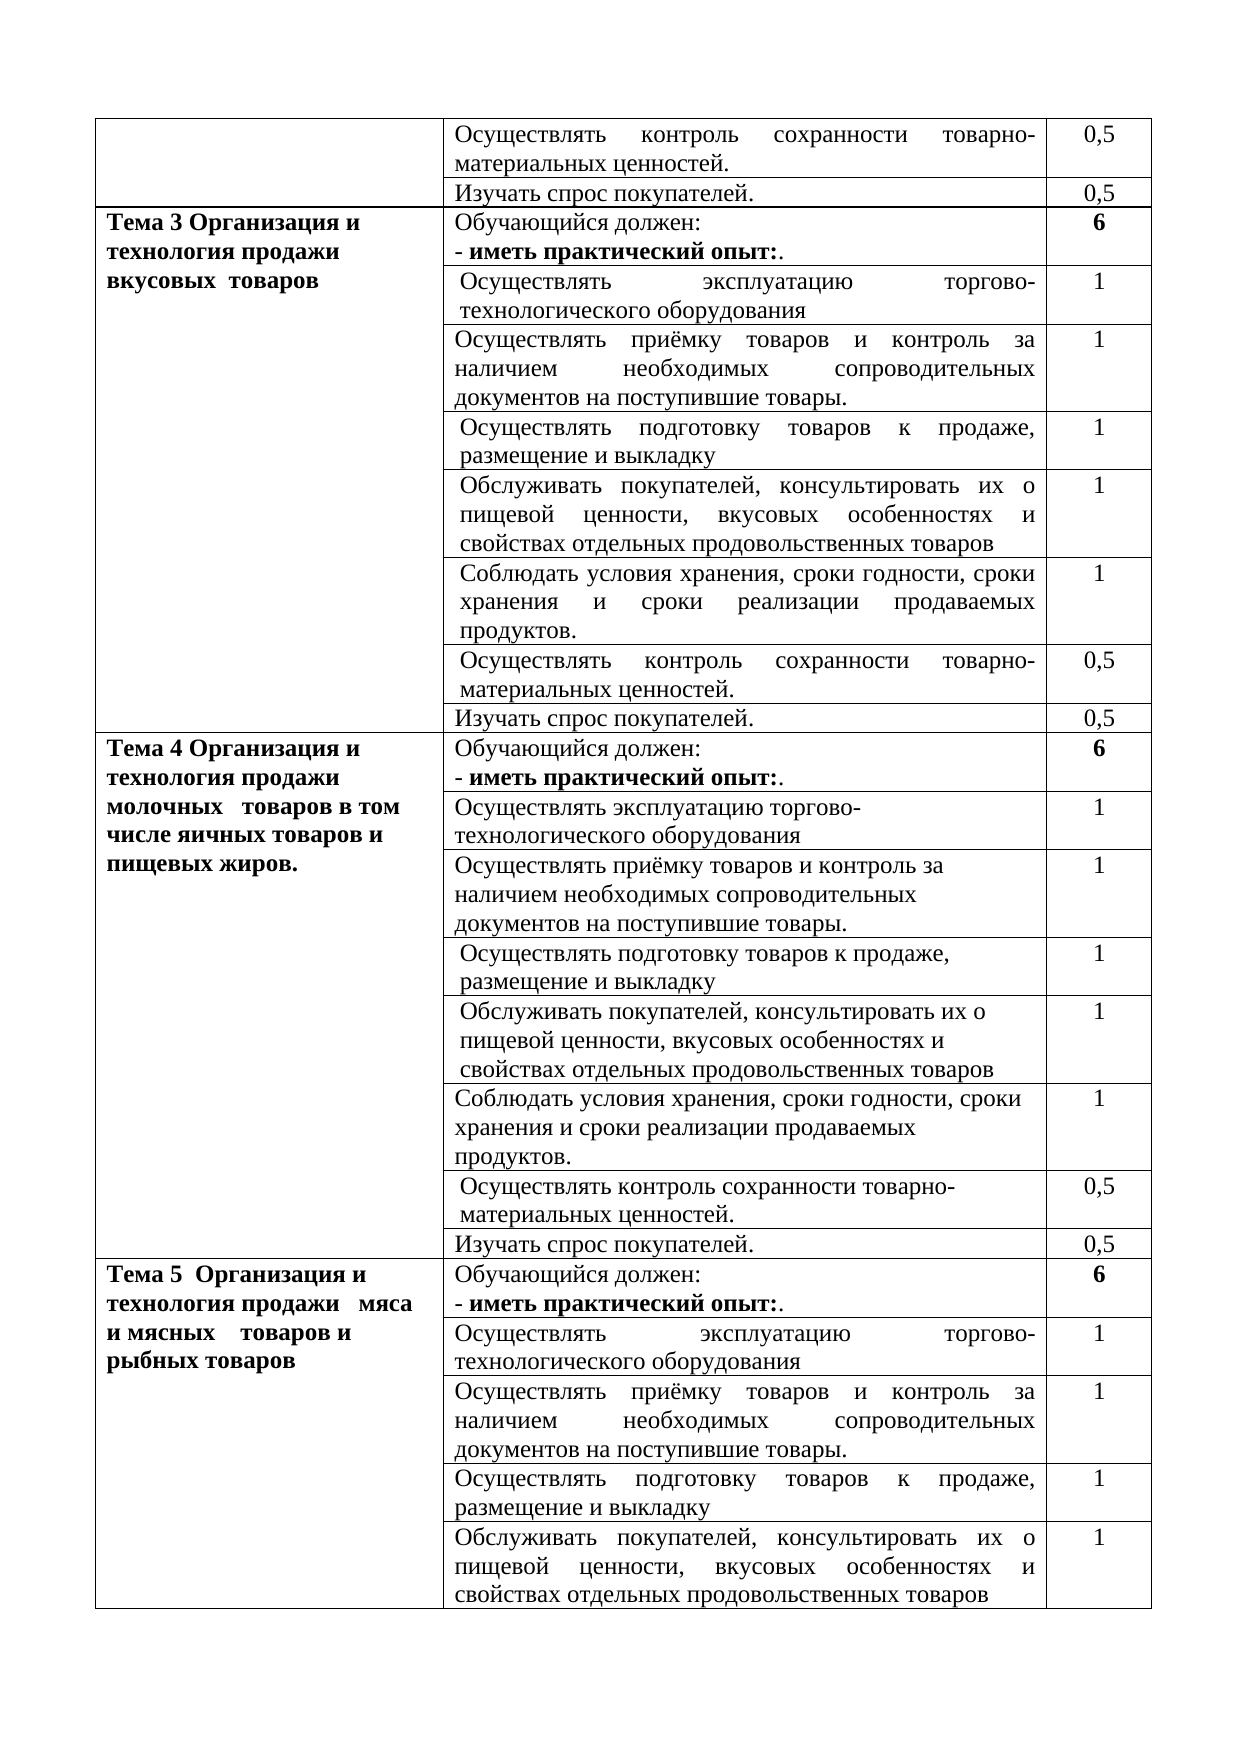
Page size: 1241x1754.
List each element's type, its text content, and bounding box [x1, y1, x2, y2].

table_cell Осуществлять эксплуатацию торгово-технологического оборудования [444, 266, 1046, 323]
table_cell 6 [1047, 1259, 1151, 1317]
table_cell Осуществлять подготовку товаров к продаже, размещение и выкладку [444, 1464, 1046, 1521]
table_cell Осуществлять контроль сохранности товарно-материальных ценностей. [444, 119, 1046, 177]
table_cell Обучающийся должен: - иметь практический опыт:. [444, 1259, 1046, 1317]
table_cell 0,5 [1047, 704, 1151, 732]
table_cell Обучающийся должен: - иметь практический опыт:. [444, 208, 1046, 265]
table_cell 0,5 [1047, 645, 1151, 702]
table_cell 1 [1047, 938, 1151, 995]
table_cell Соблюдать условия хранения, сроки годности, сроки хранения и сроки реализации продаваемых продуктов. [444, 558, 1046, 644]
table_cell 0,5 [1047, 1171, 1151, 1228]
table_cell 1 [1047, 1318, 1151, 1375]
table_cell 1 [1047, 558, 1151, 644]
table_cell 1 [1047, 1084, 1151, 1170]
table_cell 0,5 [1047, 178, 1151, 206]
table_cell 0,5 [1047, 119, 1151, 177]
table_cell 6 [1047, 733, 1151, 791]
table_cell 1 [1047, 996, 1151, 1082]
table_cell Изучать спрос покупателей. [444, 704, 1046, 732]
table_cell Тема 5 Организация и технология продажи мяса и мясных товаров и рыбных товаров [96, 1259, 443, 1608]
table_cell 1 [1047, 1522, 1151, 1608]
table_cell 1 [1047, 850, 1151, 937]
table_cell 1 [1047, 1376, 1151, 1462]
table_cell 1 [1047, 1464, 1151, 1521]
table_cell Осуществлять контроль сохранности товарно-материальных ценностей. [444, 645, 1046, 702]
table_cell Осуществлять эксплуатацию торгово-технологического оборудования [444, 792, 1046, 849]
table_cell Осуществлять контроль сохранности товарно-материальных ценностей. [444, 1171, 1046, 1228]
table_cell Обслуживать покупателей, консультировать их о пищевой ценности, вкусовых особенностях и свойствах отдельных продовольственных товаров [444, 470, 1046, 557]
table_cell Осуществлять приёмку товаров и контроль за наличием необходимых сопроводительных документов на поступившие товары. [444, 325, 1046, 411]
table_cell Обслуживать покупателей, консультировать их о пищевой ценности, вкусовых особенностях и свойствах отдельных продовольственных товаров [444, 1522, 1046, 1608]
table_cell Осуществлять приёмку товаров и контроль за наличием необходимых сопроводительных документов на поступившие товары. [444, 1376, 1046, 1462]
table_cell Осуществлять подготовку товаров к продаже, размещение и выкладку [444, 412, 1046, 469]
table_cell Осуществлять подготовку товаров к продаже, размещение и выкладку [444, 938, 1046, 995]
table_cell 1 [1047, 266, 1151, 323]
table_cell Изучать спрос покупателей. [444, 178, 1046, 206]
table_cell 1 [1047, 412, 1151, 469]
table_cell Обучающийся должен: - иметь практический опыт:. [444, 733, 1046, 791]
table_cell 6 [1047, 208, 1151, 265]
table_cell 1 [1047, 470, 1151, 557]
table_cell Изучать спрос покупателей. [444, 1229, 1046, 1258]
table_cell 1 [1047, 792, 1151, 849]
table_cell Тема 4 Организация и технология продажи молочных товаров в том числе яичных товаров и пищевых жиров. [96, 733, 443, 1258]
table_cell Осуществлять эксплуатацию торгово-технологического оборудования [444, 1318, 1046, 1375]
table_cell 1 [1047, 325, 1151, 411]
table_cell Обслуживать покупателей, консультировать их о пищевой ценности, вкусовых особенностях и свойствах отдельных продовольственных товаров [444, 996, 1046, 1082]
table_cell Соблюдать условия хранения, сроки годности, сроки хранения и сроки реализации продаваемых продуктов. [444, 1084, 1046, 1170]
table_cell 0,5 [1047, 1229, 1151, 1258]
table_cell Тема 3 Организация и технология продажи вкусовых товаров [96, 208, 443, 732]
table_cell Осуществлять приёмку товаров и контроль за наличием необходимых сопроводительных документов на поступившие товары. [444, 850, 1046, 937]
